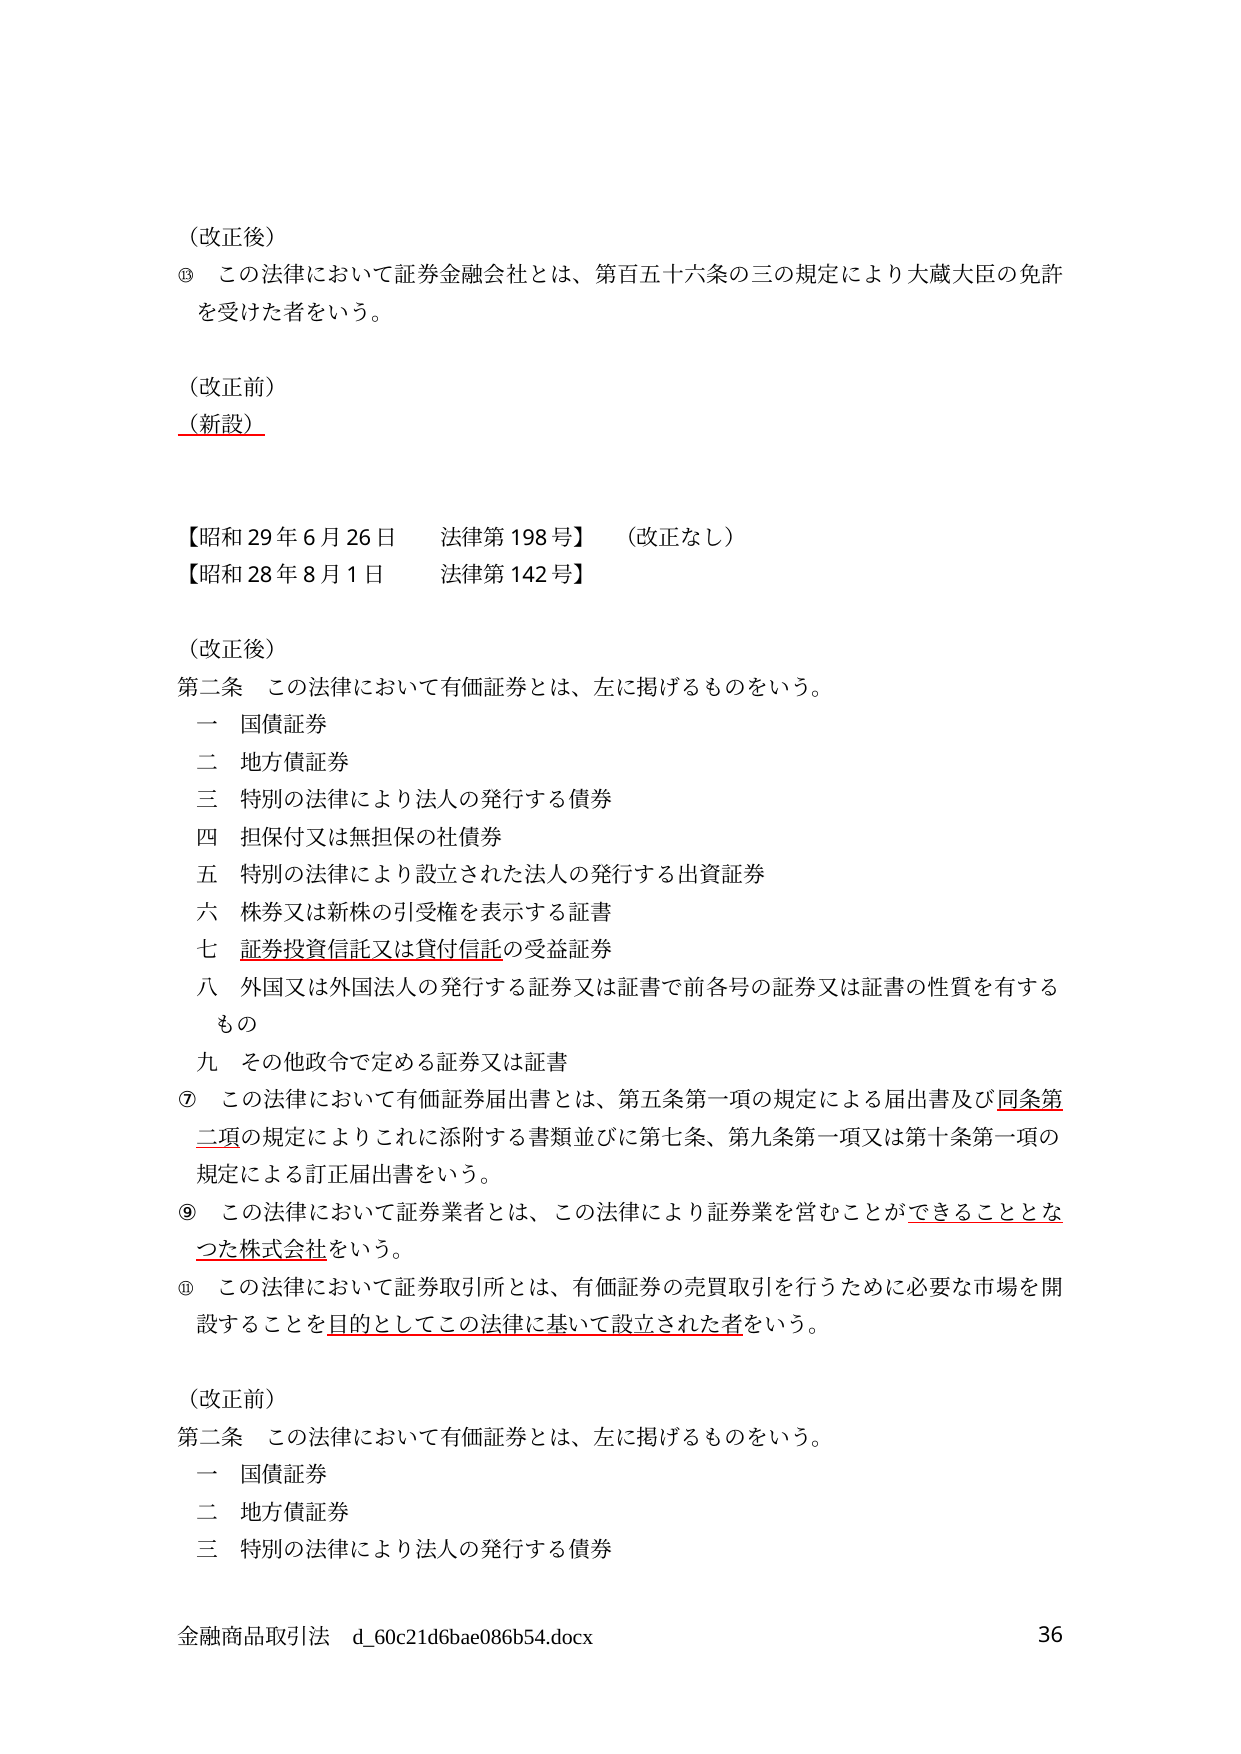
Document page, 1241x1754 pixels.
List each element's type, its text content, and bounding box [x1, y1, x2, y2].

text 三 特別の法律により法人の発行する債券 [196, 779, 1063, 817]
text 一 国債証券 [196, 704, 1063, 742]
text （改正後） [177, 629, 1063, 667]
text ⑬ この法律において証券金融会社とは、第百五十六条の三の規定により大蔵大臣の免許を受けた者をいう。 [177, 254, 1063, 329]
text 一 国債証券 [196, 1454, 1063, 1492]
text （改正後） [177, 217, 1063, 254]
text 【昭和29年6月26日 法律第198号】 （改正なし） [177, 517, 1063, 554]
text 二 地方債証券 [196, 742, 1063, 779]
text 四 担保付又は無担保の社債券 [196, 817, 1063, 854]
text 九 その他政令で定める証券又は証書 [196, 1042, 1063, 1079]
text 三 特別の法律により法人の発行する債券 [196, 1529, 1063, 1567]
text 第二条 この法律において有価証券とは、左に掲げるものをいう。 [177, 667, 1063, 704]
text 六 株券又は新株の引受権を表示する証書 [196, 892, 1063, 929]
text 八 外国又は外国法人の発行する証券又は証書で前各号の証券又は証書の性質を有するもの [196, 967, 1063, 1042]
text 【昭和28年8月1日 法律第142号】 [177, 554, 1063, 592]
text （改正前） [177, 367, 1063, 404]
text 第二条 この法律において有価証券とは、左に掲げるものをいう。 [177, 1417, 1063, 1454]
text （改正前） [177, 1379, 1063, 1417]
text 七 証券投資信託又は貸付信託の受益証券 [196, 929, 1063, 967]
text 二 地方債証券 [196, 1492, 1063, 1529]
text （新設） [177, 404, 1063, 442]
text ⑪ この法律において証券取引所とは、有価証券の売買取引を行うために必要な市場を開設することを目的としてこの法律に基いて設立された者をいう。 [177, 1267, 1063, 1342]
text ⑨ この法律において証券業者とは、この法律により証券業を営むことができることとなつた株式会社をいう。 [177, 1192, 1063, 1267]
text ⑦ この法律において有価証券届出書とは、第五条第一項の規定による届出書及び同条第二項の規定によりこれに添附する書類並びに第七条、第九条第一項又は第十条第一項の規定による訂正届出書をいう。 [177, 1079, 1063, 1192]
text 五 特別の法律により設立された法人の発行する出資証券 [196, 854, 1063, 892]
